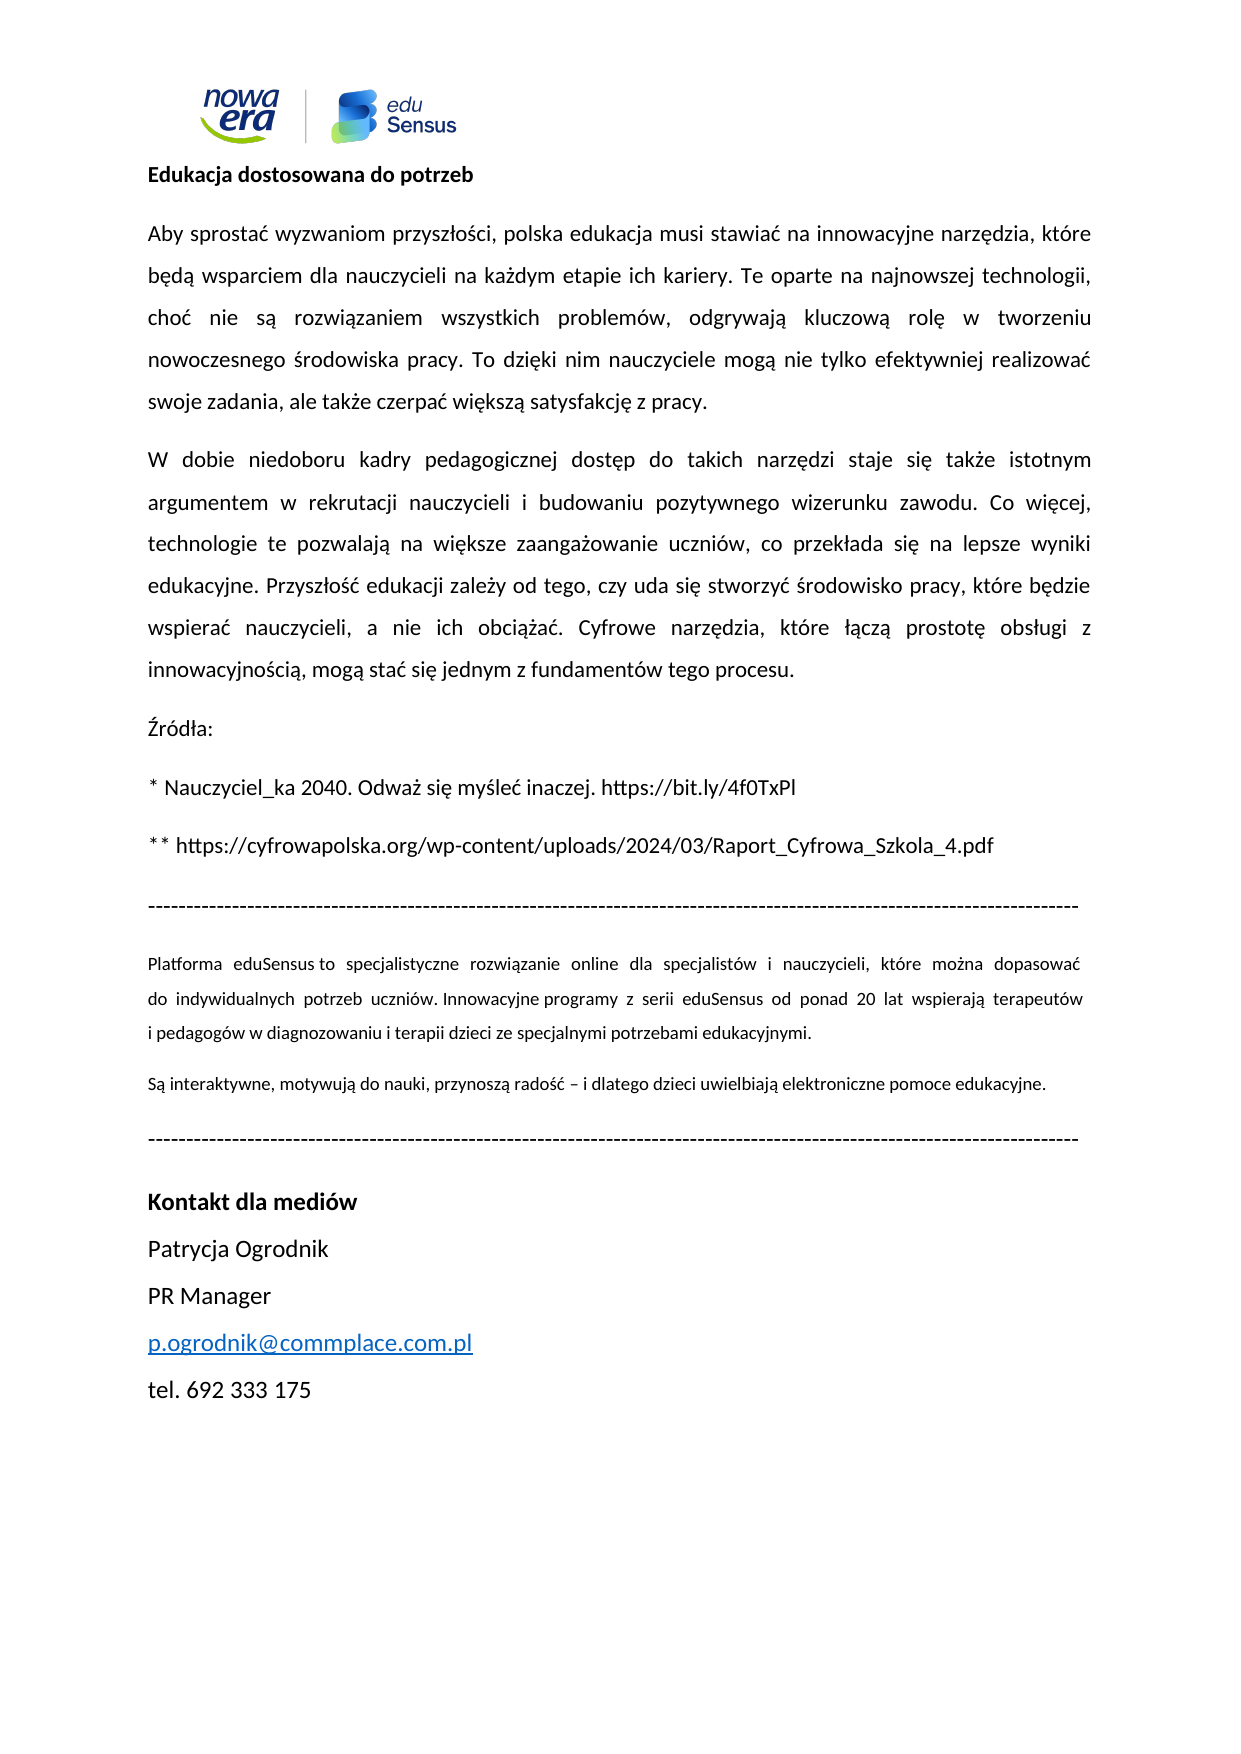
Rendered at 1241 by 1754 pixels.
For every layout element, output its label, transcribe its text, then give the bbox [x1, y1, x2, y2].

text tel. 692 333 175 [148, 1374, 1093, 1405]
text Kontakt dla mediów [148, 1186, 1093, 1216]
text -------------------------------------------------------------------------------------------------------------------------- [148, 1123, 1093, 1154]
text Źródła: [148, 714, 1093, 742]
text Edukacja dostosowana do potrzeb [148, 160, 1093, 188]
text W dobie niedoboru kadry pedagogicznej dostęp do takich narzędzi staje się także istotnym argumentem w rekrutacji nauczycieli i budowaniu pozytywnego wizerunku zawodu. Co więcej, technologie te pozwalają na większe zaangażowanie uczniów, co przekłada się na lepsze wyniki edukacyjne. Przyszłość edukacji zależy od tego, czy uda się stworzyć środowisko pracy, które będzie wspierać nauczycieli, a nie ich obciążać. Cyfrowe narzędzia, które łączą prostotę obsługi z innowacyjnością, mogą stać się jednym z fundamentów tego procesu. [148, 446, 1093, 683]
text * Nauczyciel_ka 2040. Odważ się myśleć inaczej. https://bit.ly/4f0TxPl [148, 773, 1093, 801]
text Są interaktywne, motywują do nauki, przynoszą radość – i dlatego dzieci uwielbiają elektroniczne pomoce edukacyjne. [148, 1072, 1093, 1095]
text ** https://cyfrowapolska.org/wp-content/uploads/2024/03/Raport_Cyfrowa_Szkola_4.pdf [148, 831, 1093, 859]
text -------------------------------------------------------------------------------------------------------------------------- [148, 890, 1093, 921]
text Platforma eduSensus to specjalistyczne rozwiązanie online dla specjalistów i nauczycieli, które można dopasować do indywidualnych potrzeb uczniów. Innowacyjne programy z serii eduSensus od ponad 20 lat wspierają terapeutów i pedagogów w diagnozowaniu i terapii dzieci ze specjalnymi potrzebami edukacyjnymi. [148, 952, 1093, 1044]
text Patrycja Ogrodnik [148, 1233, 1093, 1263]
picture [183, 73, 482, 161]
text p.ogrodnik@commplace.com.pl [148, 1327, 1093, 1358]
text PR Manager [148, 1280, 1093, 1311]
text Aby sprostać wyzwaniom przyszłości, polska edukacja musi stawiać na innowacyjne narzędzia, które będą wsparciem dla nauczycieli na każdym etapie ich kariery. Te oparte na najnowszej technologii, choć nie są rozwiązaniem wszystkich problemów, odgrywają kluczową rolę w tworzeniu nowoczesnego środowiska pracy. To dzięki nim nauczyciele mogą nie tylko efektywniej realizować swoje zadania, ale także czerpać większą satysfakcję z pracy. [148, 219, 1093, 415]
